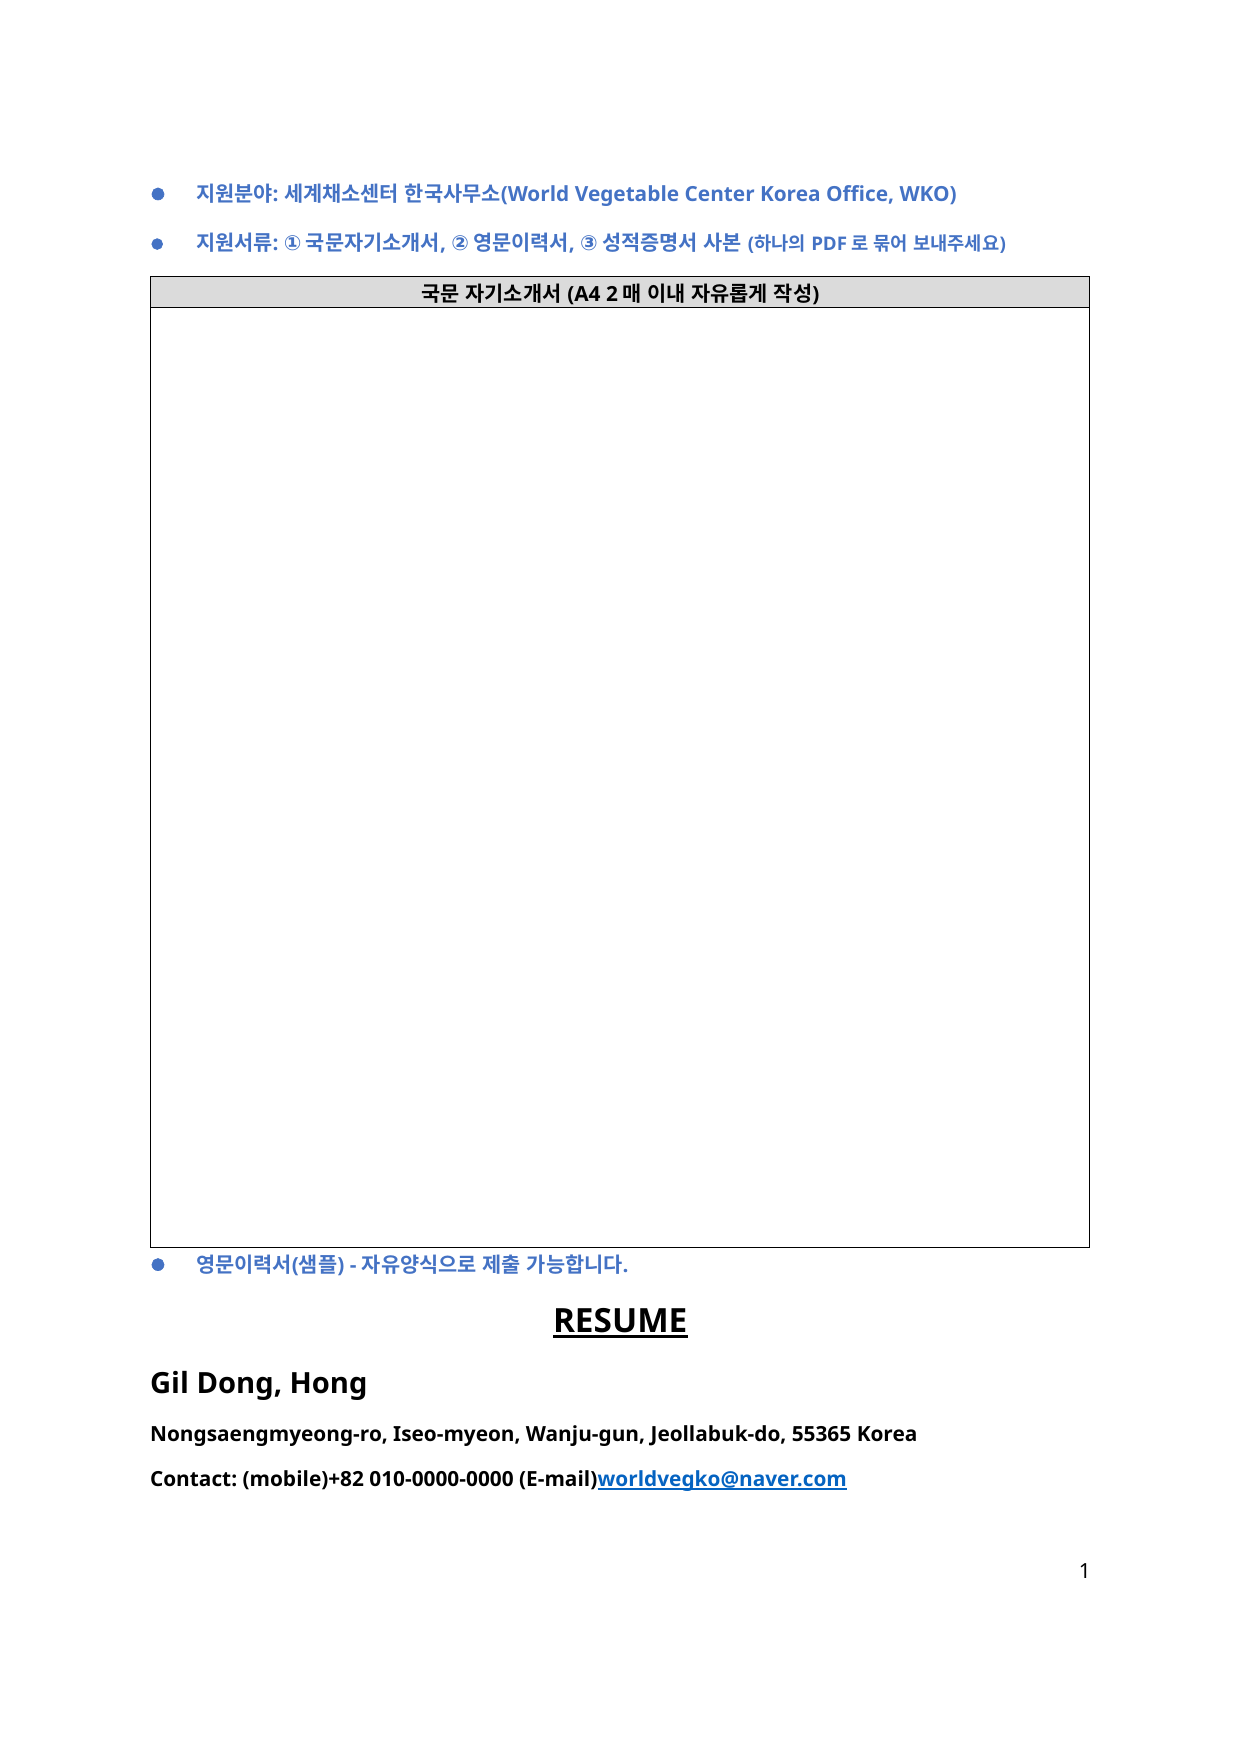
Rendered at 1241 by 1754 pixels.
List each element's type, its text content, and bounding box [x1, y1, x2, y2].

table_cell [151, 308, 1089, 1247]
text Contact: (mobile)+82 010-0000-0000 (E-mail)worldvegko@naver.com [150, 1464, 1090, 1493]
text RESUME [150, 1297, 1090, 1343]
list 지원서류: ①국문자기소개서, ②영문이력서, ③성적증명서 사본 (하나의 PDF로 묶어 보내주세요) [150, 227, 1090, 257]
text Gil Dong, Hong [150, 1363, 1090, 1402]
list 지원분야: 세계채소센터 한국사무소(World Vegetable Center Korea Office, WKO) [150, 177, 1090, 207]
table_header 국문 자기소개서 (A4 2매 이내 자유롭게 작성) [151, 277, 1089, 307]
list 영문이력서(샘플) - 자유양식으로 제출 가능합니다. [150, 1248, 1090, 1278]
text Nongsaengmyeong-ro, Iseo-myeon, Wanju-gun, Jeollabuk-do, 55365 Korea [150, 1419, 1090, 1448]
